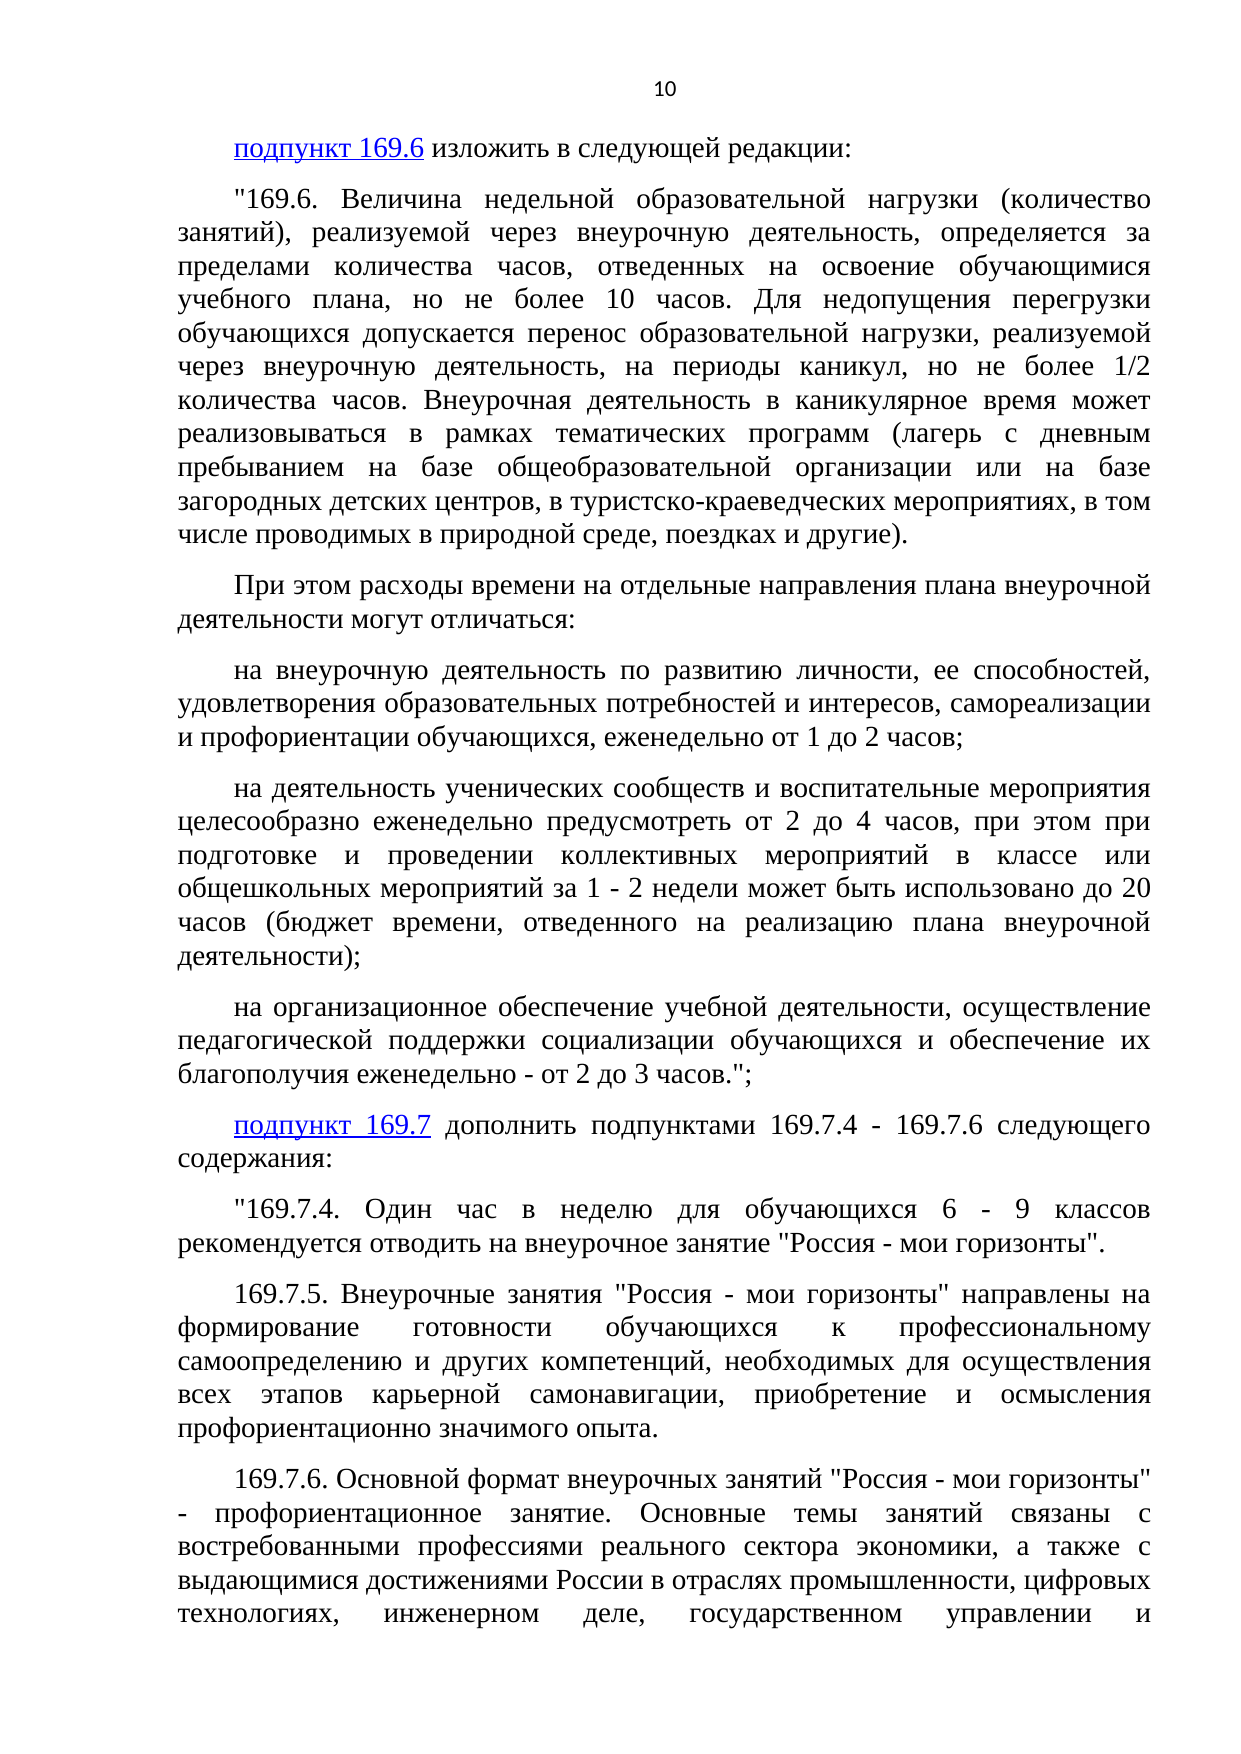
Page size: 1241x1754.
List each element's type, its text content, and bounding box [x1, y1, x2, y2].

text на внеурочную деятельность по развитию личности, ее способностей, удовлетворения образовательных потребностей и интересов, самореализации и профориентации обучающихся, еженедельно от 1 до 2 часов; [177, 652, 1152, 752]
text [177, 1461, 1152, 1629]
text подпункт 169.6 изложить в следующей редакции: [177, 130, 1152, 163]
text на деятельность ученических сообществ и воспитательные мероприятия целесообразно еженедельно предусмотреть от 2 до 4 часов, при этом при подготовке и проведении коллективных мероприятий в классе или общешкольных мероприятий за 1 - 2 недели может быть использовано до 20 часов (бюджет времени, отведенного на реализацию плана внеурочной деятельности); [177, 770, 1152, 971]
text 169.7.5. Внеурочные занятия "Россия - мои горизонты" направлены на формирование готовности обучающихся к профессиональному самоопределению и других компетенций, необходимых для осуществления всех этапов карьерной самонавигации, приобретение и осмысления профориентационно значимого опыта. [177, 1276, 1152, 1444]
text подпункт 169.7 дополнить подпунктами 169.7.4 - 169.7.6 следующего содержания: [177, 1107, 1152, 1174]
text "169.6. Величина недельной образовательной нагрузки (количество занятий), реализуемой через внеурочную деятельность, определяется за пределами количества часов, отведенных на освоение обучающимися учебного плана, но не более 10 часов. Для недопущения перегрузки обучающихся допускается перенос образовательной нагрузки, реализуемой через внеурочную деятельность, на периоды каникул, но не более 1/2 количества часов. Внеурочная деятельность в каникулярное время может реализовываться в рамках тематических программ (лагерь с дневным пребыванием на базе общеобразовательной организации или на базе загородных детских центров, в туристско-краеведческих мероприятиях, в том числе проводимых в природной среде, поездках и другие). [177, 181, 1152, 550]
text "169.7.4. Один час в неделю для обучающихся 6 - 9 классов рекомендуется отводить на внеурочное занятие "Россия - мои горизонты". [177, 1191, 1152, 1258]
text на организационное обеспечение учебной деятельности, осуществление педагогической поддержки социализации обучающихся и обеспечение их благополучия еженедельно - от 2 до 3 часов."; [177, 989, 1152, 1089]
text При этом расходы времени на отдельные направления плана внеурочной деятельности могут отличаться: [177, 567, 1152, 634]
